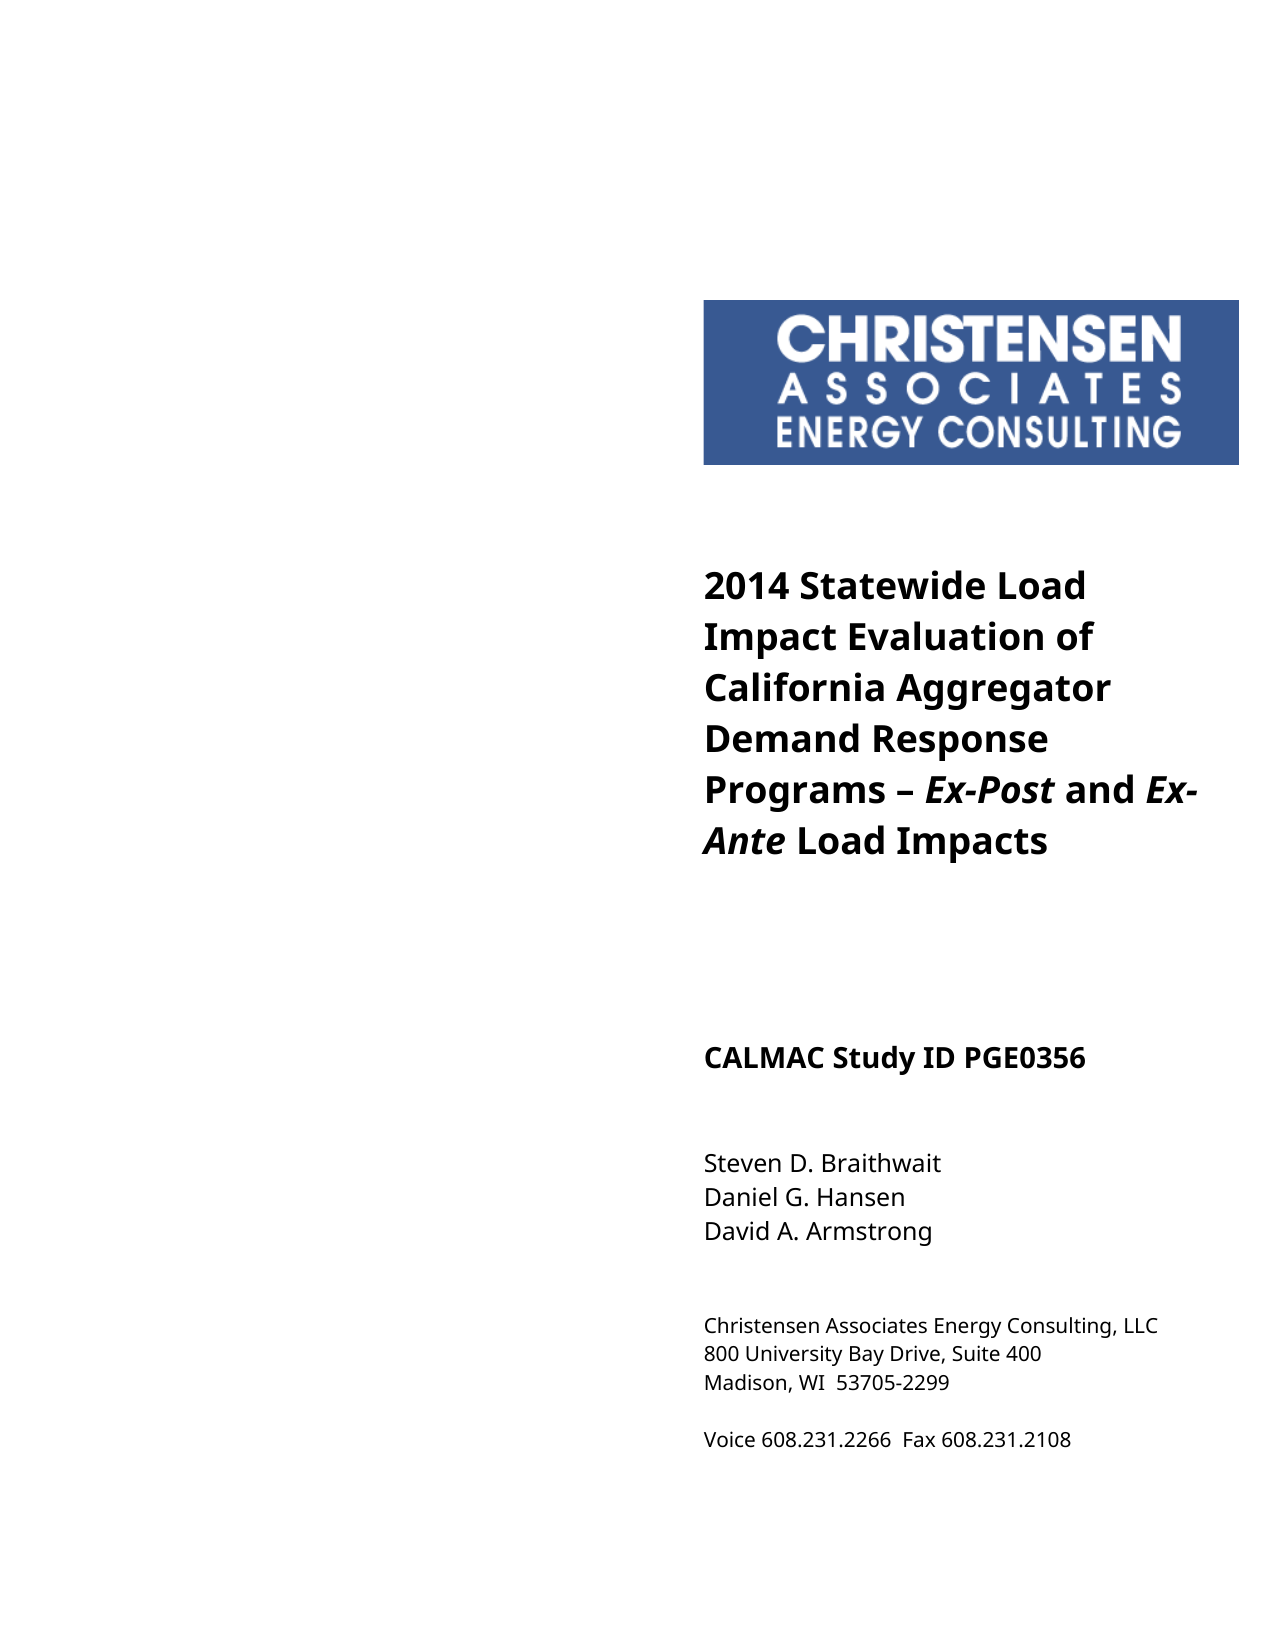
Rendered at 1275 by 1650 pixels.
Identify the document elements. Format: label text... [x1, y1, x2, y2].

text CALMAC Study ID PGE0356 [703, 1037, 1230, 1077]
text 2014 Statewide Load Impact Evaluation of California Aggregator Demand Response Programs – Ex-Post and Ex-Ante Load Impacts [703, 559, 1230, 866]
text David A. Armstrong [703, 1213, 1230, 1247]
text Steven D. Braithwait [703, 1145, 1230, 1179]
picture [703, 300, 1239, 465]
text Daniel G. Hansen [703, 1179, 1230, 1213]
